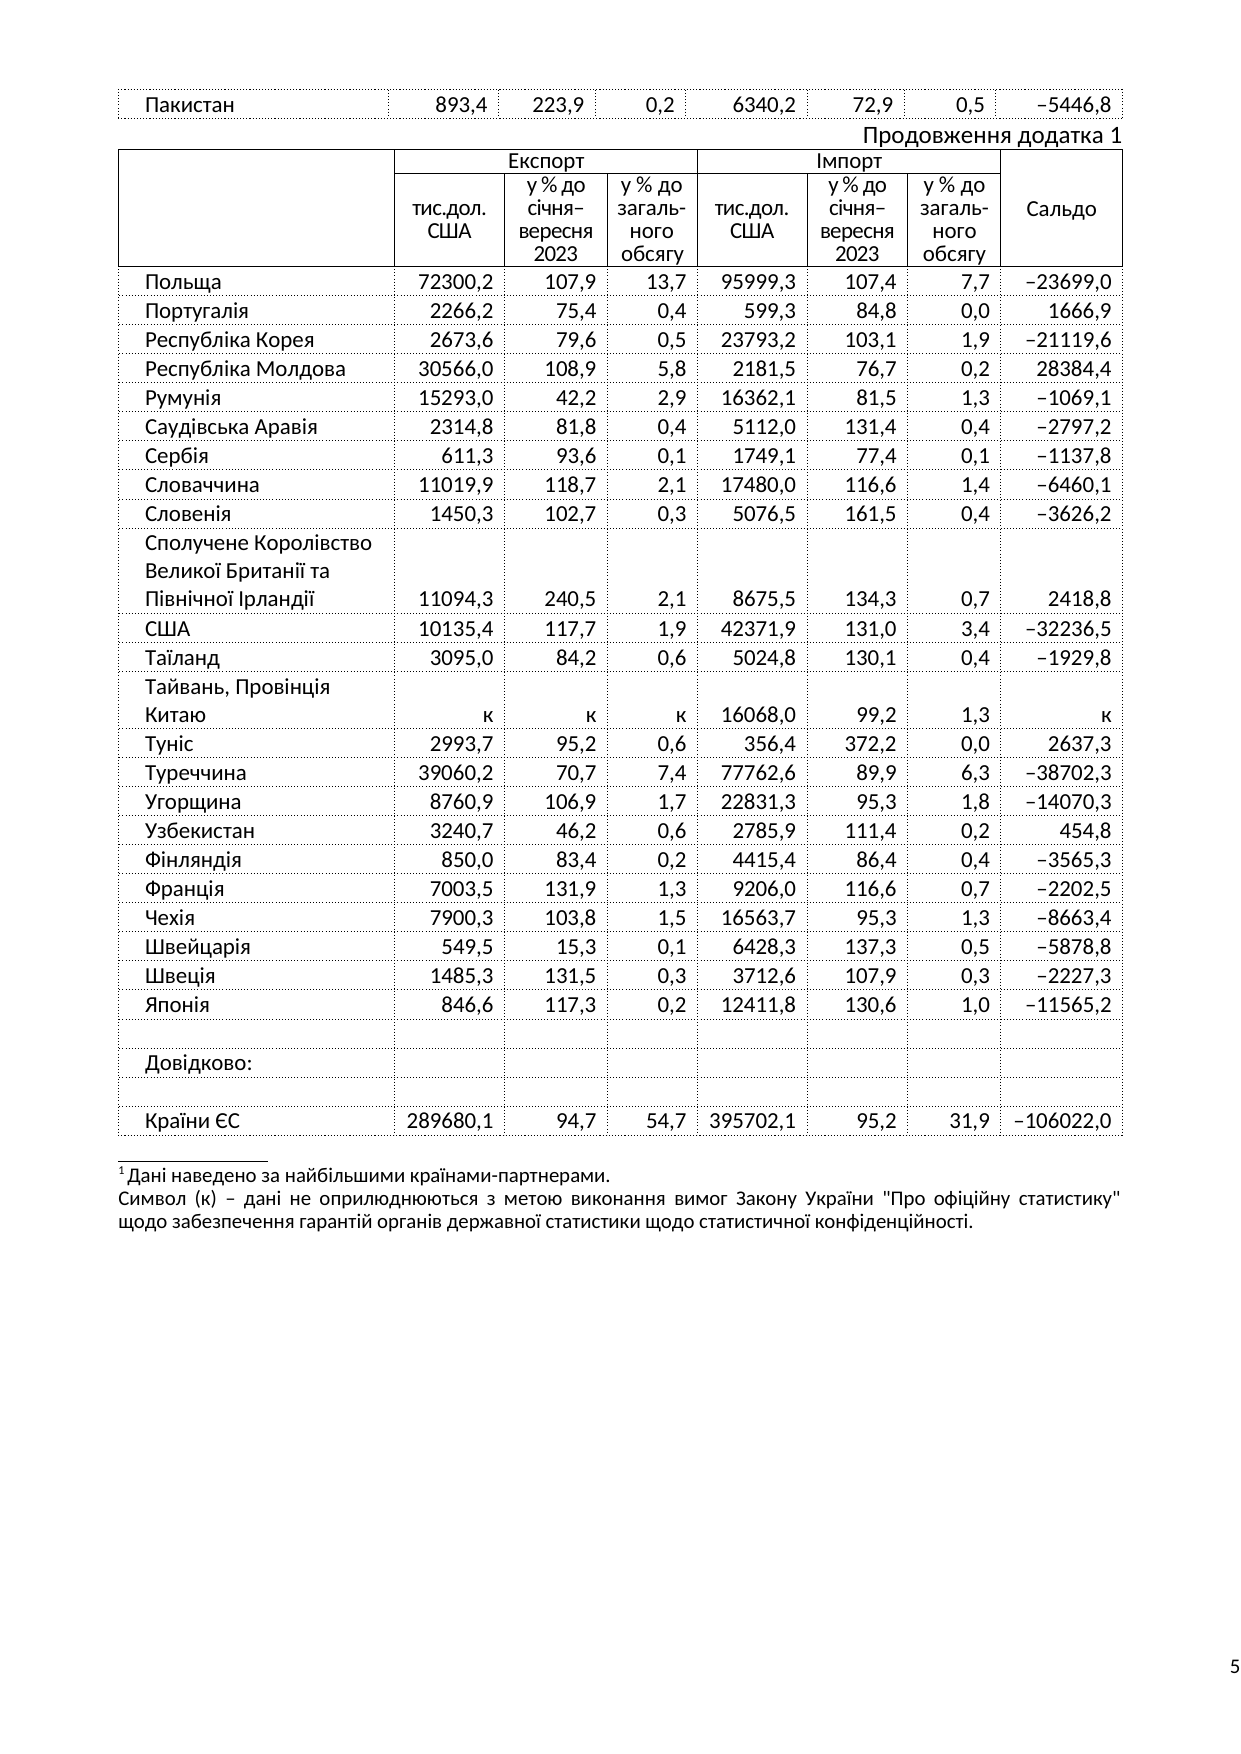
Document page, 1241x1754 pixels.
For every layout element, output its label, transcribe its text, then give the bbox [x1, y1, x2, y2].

table_cell 1,9 [908, 324, 1001, 353]
table_cell 549,5 [395, 931, 504, 960]
table_cell [505, 1048, 607, 1077]
table_cell у % до загаль- ного обсягу [608, 174, 697, 266]
table_cell 1,4 [908, 469, 1001, 498]
table_cell 72,9 [807, 89, 904, 118]
table_cell 28384,4 [1001, 353, 1123, 382]
table_cell 5024,8 [698, 642, 807, 671]
table_cell 7,4 [608, 757, 697, 786]
table_cell Довідково: [119, 1048, 395, 1077]
table_cell 81,5 [807, 382, 908, 411]
table_cell Словаччина [119, 469, 395, 498]
table_cell 106,9 [505, 786, 607, 815]
table_cell 3240,7 [395, 815, 504, 844]
table_cell у % до січня–вересня 2023 [808, 174, 907, 266]
table_cell 2,1 [608, 528, 697, 613]
table_cell 1,0 [908, 989, 1001, 1018]
table_header Експорт [395, 150, 697, 173]
table_cell 83,4 [505, 844, 607, 873]
table_cell 1749,1 [698, 440, 807, 469]
table_cell 93,6 [505, 440, 607, 469]
table_cell 2785,9 [698, 815, 807, 844]
table_cell к [1001, 671, 1123, 728]
table_cell 611,3 [395, 440, 504, 469]
table_cell 103,1 [807, 324, 908, 353]
table_cell 0,0 [908, 295, 1001, 324]
table_cell [505, 1019, 607, 1047]
table_cell 2637,3 [1001, 728, 1123, 757]
table_cell Японія [119, 989, 395, 1018]
table_cell 130,1 [807, 642, 908, 671]
table_cell Польща [119, 267, 395, 295]
table_cell 11019,9 [395, 469, 504, 498]
table_cell 134,3 [807, 528, 908, 613]
table_cell Країни ЄС [119, 1106, 395, 1135]
table_cell 7900,3 [395, 902, 504, 931]
table_cell [807, 1019, 908, 1047]
table_cell –1929,8 [1001, 642, 1123, 671]
table_cell Саудівська Аравія [119, 411, 395, 440]
table_cell 72300,2 [395, 267, 504, 295]
table_cell 0,0 [908, 728, 1001, 757]
table_cell 13,7 [608, 267, 697, 295]
table_cell Франція [119, 873, 395, 902]
table_cell 0,4 [908, 642, 1001, 671]
table_cell 6428,3 [698, 931, 807, 960]
table_cell 86,4 [807, 844, 908, 873]
table_cell 1485,3 [395, 960, 504, 989]
table_cell –23699,0 [1001, 267, 1123, 295]
table_cell у % до загаль- ного обсягу [908, 174, 1000, 266]
table_cell 0,5 [608, 324, 697, 353]
table_cell Таїланд [119, 642, 395, 671]
table_cell 108,9 [505, 353, 607, 382]
table_cell 1,5 [608, 902, 697, 931]
table_cell 9206,0 [698, 873, 807, 902]
table_cell 16362,1 [698, 382, 807, 411]
table_cell 2266,2 [395, 295, 504, 324]
table_cell 289680,1 [395, 1106, 504, 1135]
table_cell [698, 1048, 807, 1077]
table_cell 81,8 [505, 411, 607, 440]
table_cell 1,9 [608, 613, 697, 642]
table_cell 10135,4 [395, 613, 504, 642]
table_cell тис.дол. США [395, 174, 504, 266]
table_cell –8663,4 [1001, 902, 1123, 931]
table_cell [608, 1048, 697, 1077]
table_cell –14070,3 [1001, 786, 1123, 815]
table_cell [395, 1048, 504, 1077]
table_cell –2797,2 [1001, 411, 1123, 440]
text Символ (к) – дані не оприлюднюються з метою виконання вимог Закону України "Про офіційну статистику" щодо забезпечення гарантій органів державної статистики щодо статистичної конфіденційності. [118, 1187, 1122, 1233]
table_cell 17480,0 [698, 469, 807, 498]
table_cell [395, 1077, 504, 1106]
table_cell 102,7 [505, 499, 607, 527]
table_cell 5112,0 [698, 411, 807, 440]
table_cell 0,2 [608, 844, 697, 873]
table_cell 2673,6 [395, 324, 504, 353]
table_cell 42371,9 [698, 613, 807, 642]
table_cell 240,5 [505, 528, 607, 613]
table_cell 95,2 [505, 728, 607, 757]
table_cell Республіка Молдова [119, 353, 395, 382]
table_header Імпорт [698, 150, 1000, 173]
table_cell –21119,6 [1001, 324, 1123, 353]
table_cell 0,6 [608, 642, 697, 671]
table_cell 107,9 [505, 267, 607, 295]
table_cell 95,3 [807, 902, 908, 931]
table_cell 846,6 [395, 989, 504, 1018]
table_cell [608, 1019, 697, 1047]
table_cell 1,3 [908, 382, 1001, 411]
table_cell 7,7 [908, 267, 1001, 295]
table_cell 2314,8 [395, 411, 504, 440]
table_cell 1,8 [908, 786, 1001, 815]
table_cell к [505, 671, 607, 728]
table_cell 22831,3 [698, 786, 807, 815]
table_cell 0,1 [908, 440, 1001, 469]
table_cell –2202,5 [1001, 873, 1123, 902]
table_cell 850,0 [395, 844, 504, 873]
table_cell [1001, 1077, 1123, 1106]
table_cell 1,7 [608, 786, 697, 815]
table_cell 0,4 [608, 295, 697, 324]
table_cell 0,3 [608, 960, 697, 989]
table_cell 16068,0 [698, 671, 807, 728]
table_header [119, 150, 394, 266]
table_cell Фінляндія [119, 844, 395, 873]
table_cell 4415,4 [698, 844, 807, 873]
table_cell 0,4 [908, 844, 1001, 873]
table_cell [395, 1019, 504, 1047]
table_cell 103,8 [505, 902, 607, 931]
table_cell 94,7 [505, 1106, 607, 1135]
table_cell 1,3 [608, 873, 697, 902]
table_cell –106022,0 [1001, 1106, 1123, 1135]
table_cell 0,5 [904, 89, 996, 118]
table_cell 12411,8 [698, 989, 807, 1018]
table_cell 1450,3 [395, 499, 504, 527]
table_cell –1069,1 [1001, 382, 1123, 411]
table_cell 0,6 [608, 815, 697, 844]
table_cell [698, 1077, 807, 1106]
table_cell 116,6 [807, 469, 908, 498]
table_cell 118,7 [505, 469, 607, 498]
table_cell 84,8 [807, 295, 908, 324]
table_cell –3626,2 [1001, 499, 1123, 527]
table_cell 0,1 [608, 931, 697, 960]
table_cell 79,6 [505, 324, 607, 353]
table_cell [698, 1019, 807, 1047]
table_cell 1,3 [908, 902, 1001, 931]
table_cell 599,3 [698, 295, 807, 324]
table_cell 5,8 [608, 353, 697, 382]
table_cell 117,7 [505, 613, 607, 642]
table_cell 116,6 [807, 873, 908, 902]
table_cell 107,4 [807, 267, 908, 295]
table_cell Угорщина [119, 786, 395, 815]
table_cell –6460,1 [1001, 469, 1123, 498]
table_cell у % до січня–вересня 2023 [505, 174, 607, 266]
table_cell 0,7 [908, 873, 1001, 902]
table_cell 95,2 [807, 1106, 908, 1135]
table_cell 131,5 [505, 960, 607, 989]
table_cell тис.дол. США [698, 174, 807, 266]
table_cell 8760,9 [395, 786, 504, 815]
table_cell 39060,2 [395, 757, 504, 786]
table_cell к [608, 671, 697, 728]
table_cell 131,4 [807, 411, 908, 440]
table_cell 30566,0 [395, 353, 504, 382]
table_cell Туніс [119, 728, 395, 757]
table_cell 46,2 [505, 815, 607, 844]
table_cell 0,6 [608, 728, 697, 757]
table_cell 2,1 [608, 469, 697, 498]
table_cell [608, 1077, 697, 1106]
table_cell 2,9 [608, 382, 697, 411]
table_cell [908, 1077, 1001, 1106]
table_cell Тайвань, Провінція Китаю [119, 671, 395, 728]
table_cell 131,9 [505, 873, 607, 902]
table_cell Сербія [119, 440, 395, 469]
table_cell [807, 1048, 908, 1077]
table_cell –3565,3 [1001, 844, 1123, 873]
table_cell Республіка Корея [119, 324, 395, 353]
table_cell 89,9 [807, 757, 908, 786]
table_cell [908, 1048, 1001, 1077]
table_cell 31,9 [908, 1106, 1001, 1135]
table_cell –32236,5 [1001, 613, 1123, 642]
table_cell 130,6 [807, 989, 908, 1018]
table_cell 77,4 [807, 440, 908, 469]
table_cell 15,3 [505, 931, 607, 960]
table_header Сальдо [1001, 150, 1122, 266]
text Продовження додатка 1 [118, 119, 1122, 149]
table_cell 2418,8 [1001, 528, 1123, 613]
table_cell 15293,0 [395, 382, 504, 411]
table_cell 0,2 [908, 815, 1001, 844]
table_cell 107,9 [807, 960, 908, 989]
table_cell 2181,5 [698, 353, 807, 382]
table_cell 2993,7 [395, 728, 504, 757]
table_cell 0,2 [595, 89, 686, 118]
table_cell 893,4 [389, 89, 498, 118]
table_cell 223,9 [499, 89, 595, 118]
table_cell 395702,1 [698, 1106, 807, 1135]
table_cell 95999,3 [698, 267, 807, 295]
text 1 Дані наведено за найбільшими країнами-партнерами. [118, 1164, 1122, 1187]
table_cell 0,4 [908, 499, 1001, 527]
table_cell –2227,3 [1001, 960, 1123, 989]
table_cell –5446,8 [996, 89, 1123, 118]
table_cell 131,0 [807, 613, 908, 642]
table_cell Сполучене Королівство Великої Британії та Північної Ірландії [119, 528, 395, 613]
table_cell [119, 1077, 395, 1106]
table_cell 8675,5 [698, 528, 807, 613]
table_cell [1001, 1019, 1123, 1047]
table_cell Пакистан [119, 89, 388, 118]
table_cell 161,5 [807, 499, 908, 527]
table_cell 356,4 [698, 728, 807, 757]
table_cell 1,3 [908, 671, 1001, 728]
table_cell Туреччина [119, 757, 395, 786]
table_cell Швейцарія [119, 931, 395, 960]
table_cell [1001, 1048, 1123, 1077]
table_cell Узбекистан [119, 815, 395, 844]
table_cell 70,7 [505, 757, 607, 786]
table_cell 3095,0 [395, 642, 504, 671]
table_cell 117,3 [505, 989, 607, 1018]
table_cell 0,4 [608, 411, 697, 440]
table_cell 454,8 [1001, 815, 1123, 844]
table_cell 54,7 [608, 1106, 697, 1135]
table_cell 95,3 [807, 786, 908, 815]
table_cell 23793,2 [698, 324, 807, 353]
table_cell 99,2 [807, 671, 908, 728]
table_cell 3,4 [908, 613, 1001, 642]
table_cell 137,3 [807, 931, 908, 960]
table_cell 11094,3 [395, 528, 504, 613]
table_cell 0,1 [608, 440, 697, 469]
table_cell 5076,5 [698, 499, 807, 527]
table_cell 84,2 [505, 642, 607, 671]
table_cell 0,7 [908, 528, 1001, 613]
table_cell 7003,5 [395, 873, 504, 902]
table_cell [505, 1077, 607, 1106]
table_cell 0,4 [908, 411, 1001, 440]
table_cell 111,4 [807, 815, 908, 844]
table_cell [807, 1077, 908, 1106]
table_cell –5878,8 [1001, 931, 1123, 960]
table_cell 0,2 [608, 989, 697, 1018]
table_cell Португалiя [119, 295, 395, 324]
table_cell 3712,6 [698, 960, 807, 989]
table_cell 0,5 [908, 931, 1001, 960]
table_cell Румунія [119, 382, 395, 411]
table_cell 75,4 [505, 295, 607, 324]
table_cell 16563,7 [698, 902, 807, 931]
table_cell –1137,8 [1001, 440, 1123, 469]
table_cell 0,2 [908, 353, 1001, 382]
table_cell США [119, 613, 395, 642]
table_cell [908, 1019, 1001, 1047]
table_cell Швеція [119, 960, 395, 989]
table_cell Словенiя [119, 499, 395, 527]
table_cell 6340,2 [686, 89, 807, 118]
table_cell 77762,6 [698, 757, 807, 786]
table_cell 0,3 [908, 960, 1001, 989]
table_cell 1666,9 [1001, 295, 1123, 324]
table_cell 76,7 [807, 353, 908, 382]
table_cell 0,3 [608, 499, 697, 527]
table_cell к [395, 671, 504, 728]
table_cell 6,3 [908, 757, 1001, 786]
table_cell –38702,3 [1001, 757, 1123, 786]
table_cell Чехія [119, 902, 395, 931]
table_cell 42,2 [505, 382, 607, 411]
table_cell [119, 1019, 395, 1047]
table_cell 372,2 [807, 728, 908, 757]
table_cell –11565,2 [1001, 989, 1123, 1018]
